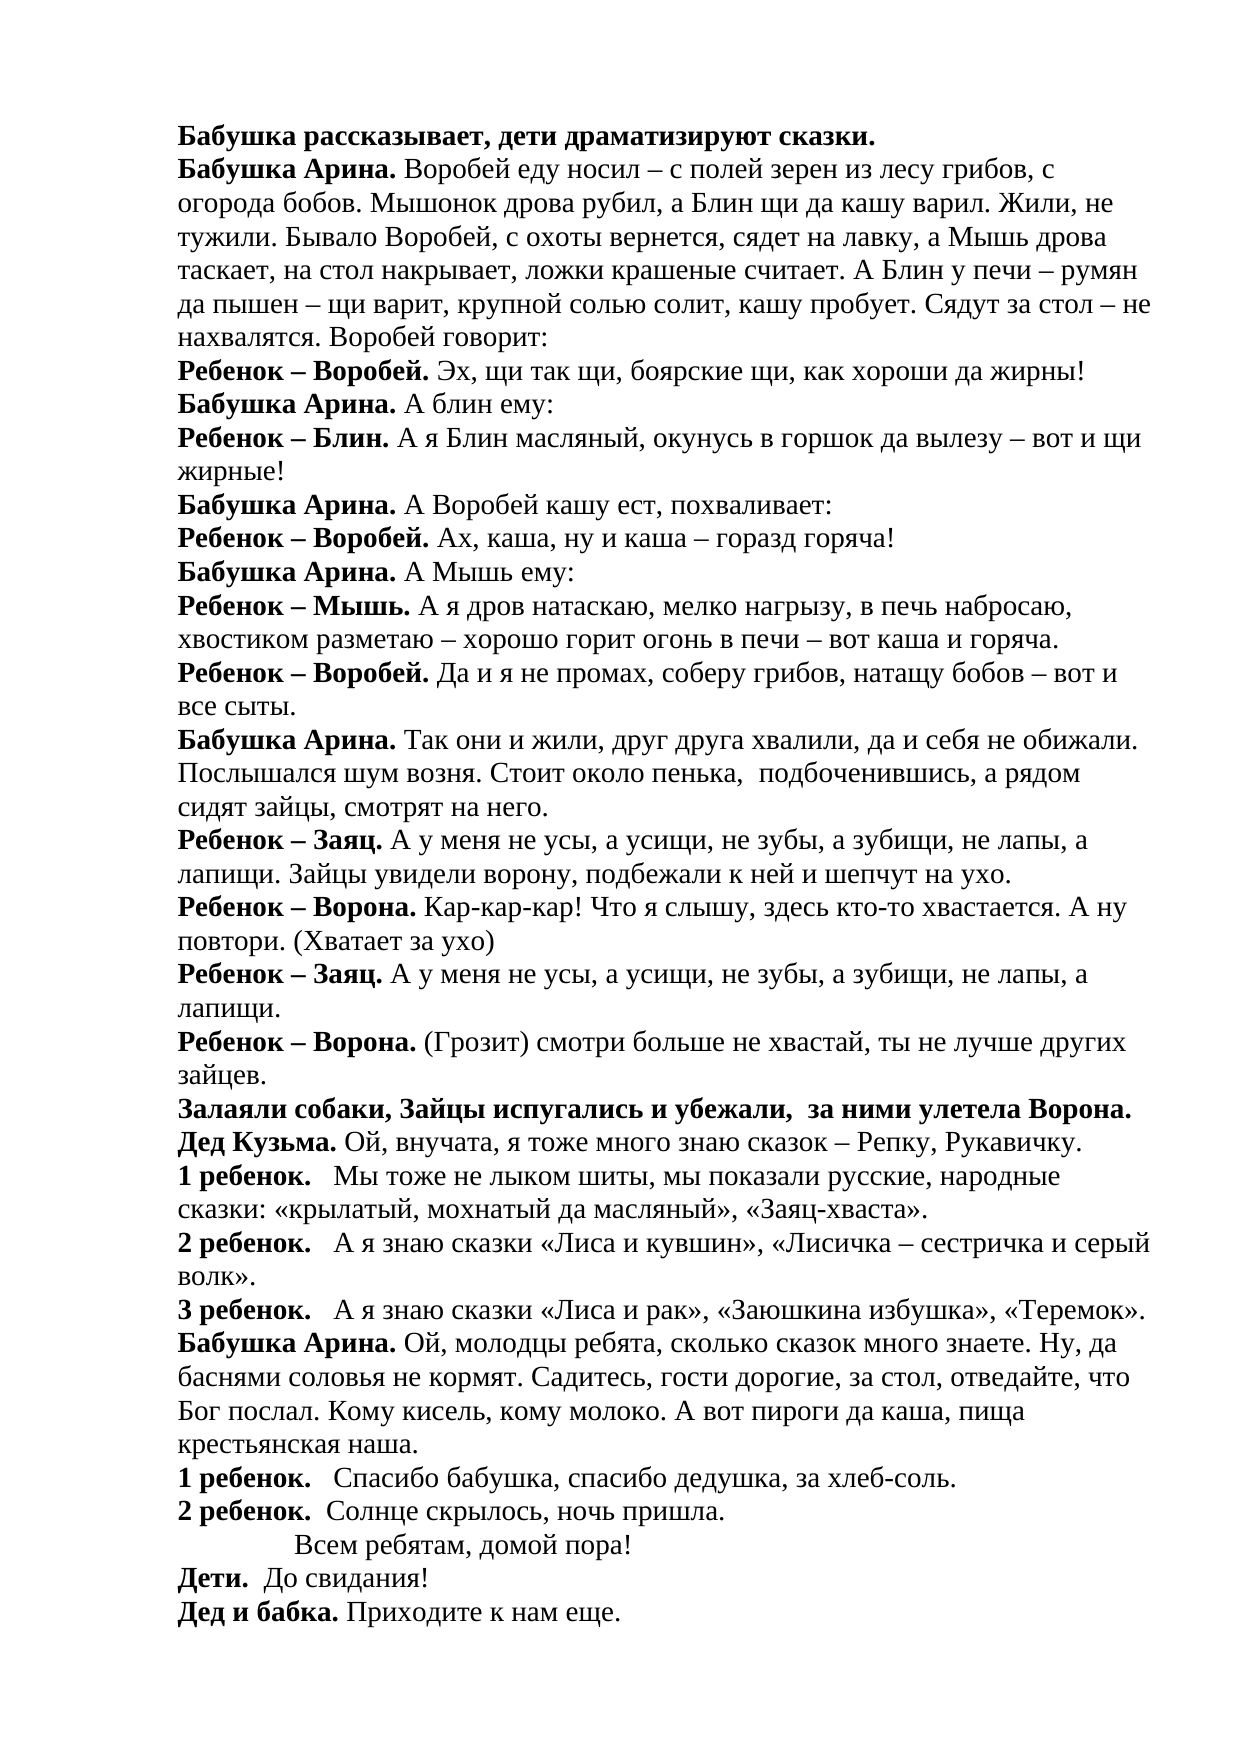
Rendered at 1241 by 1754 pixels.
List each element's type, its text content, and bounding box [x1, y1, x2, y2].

text Бабушка Арина. А Мышь ему: [177, 554, 1152, 588]
text Дед Кузьма. Ой, внучата, я тоже много знаю сказок – Репку, Рукавичку. [177, 1124, 1152, 1158]
text Бабушка Арина. Ой, молодцы ребята, сколько сказок много знаете. Ну, да баснями соловья не кормят. Садитесь, гости дорогие, за стол, отведайте, что Бог послал. Кому кисель, кому молоко. А вот пироги да каша, пища крестьянская наша. [177, 1326, 1152, 1460]
text Ребенок – Мышь. А я дров натаскаю, мелко нагрызу, в печь набросаю, хвостиком разметаю – хорошо горит огонь в печи – вот каша и горяча. [177, 588, 1152, 655]
text Ребенок – Воробей. Ах, каша, ну и каша – горазд горяча! [177, 521, 1152, 554]
text 3 ребенок. А я знаю сказки «Лиса и рак», «Заюшкина избушка», «Теремок». [177, 1292, 1152, 1326]
text Бабушка Арина. А Воробей кашу ест, похваливает: [177, 487, 1152, 521]
text Ребенок – Ворона. Кар-кар-кар! Что я слышу, здесь кто-то хвастается. А ну повтори. (Хватает за ухо) [177, 889, 1152, 957]
text Бабушка Арина. Воробей еду носил – с полей зерен из лесу грибов, с огорода бобов. Мышонок дрова рубил, а Блин щи да кашу варил. Жили, не тужили. Бывало Воробей, с охоты вернется, сядет на лавку, а Мышь дрова таскает, на стол накрывает, ложки крашеные считает. А Блин у печи – румян да пышен – щи варит, крупной солью солит, кашу пробует. Сядут за стол – не нахвалятся. Воробей говорит: [177, 152, 1152, 353]
text 2 ребенок. Солнце скрылось, ночь пришла. [177, 1493, 1152, 1527]
text 1 ребенок. Спасибо бабушка, спасибо дедушка, за хлеб-соль. [177, 1460, 1152, 1493]
text 1 ребенок. Мы тоже не лыком шиты, мы показали русские, народные сказки: «крылатый, мохнатый да масляный», «Заяц-хваста». [177, 1158, 1152, 1225]
text Дети. До свидания! [177, 1560, 1152, 1594]
text Залаяли собаки, Зайцы испугались и убежали, за ними улетела Ворона. [177, 1091, 1152, 1124]
text Ребенок – Блин. А я Блин масляный, окунусь в горшок да вылезу – вот и щи жирные! [177, 420, 1152, 487]
text Ребенок – Ворона. (Грозит) смотри больше не хвастай, ты не лучше других зайцев. [177, 1024, 1152, 1091]
text Бабушка Арина. Так они и жили, друг друга хвалили, да и себя не обижали. Послышался шум возня. Стоит около пенька, подбоченившись, а рядом сидят зайцы, смотрят на него. [177, 722, 1152, 822]
text Бабушка Арина. А блин ему: [177, 386, 1152, 420]
text Ребенок – Воробей. Эх, щи так щи, боярские щи, как хороши да жирны! [177, 353, 1152, 386]
text Всем ребятам, домой пора! [177, 1527, 1152, 1560]
text Дед и бабка. Приходите к нам еще. [177, 1594, 1152, 1627]
text Бабушка рассказывает, дети драматизируют сказки. [177, 118, 1152, 152]
text Ребенок – Заяц. А у меня не усы, а усищи, не зубы, а зубищи, не лапы, а лапищи. Зайцы увидели ворону, подбежали к ней и шепчут на ухо. [177, 822, 1152, 889]
text Ребенок – Заяц. А у меня не усы, а усищи, не зубы, а зубищи, не лапы, а лапищи. [177, 957, 1152, 1024]
text Ребенок – Воробей. Да и я не промах, соберу грибов, натащу бобов – вот и все сыты. [177, 655, 1152, 722]
text 2 ребенок. А я знаю сказки «Лиса и кувшин», «Лисичка – сестричка и серый волк». [177, 1225, 1152, 1292]
